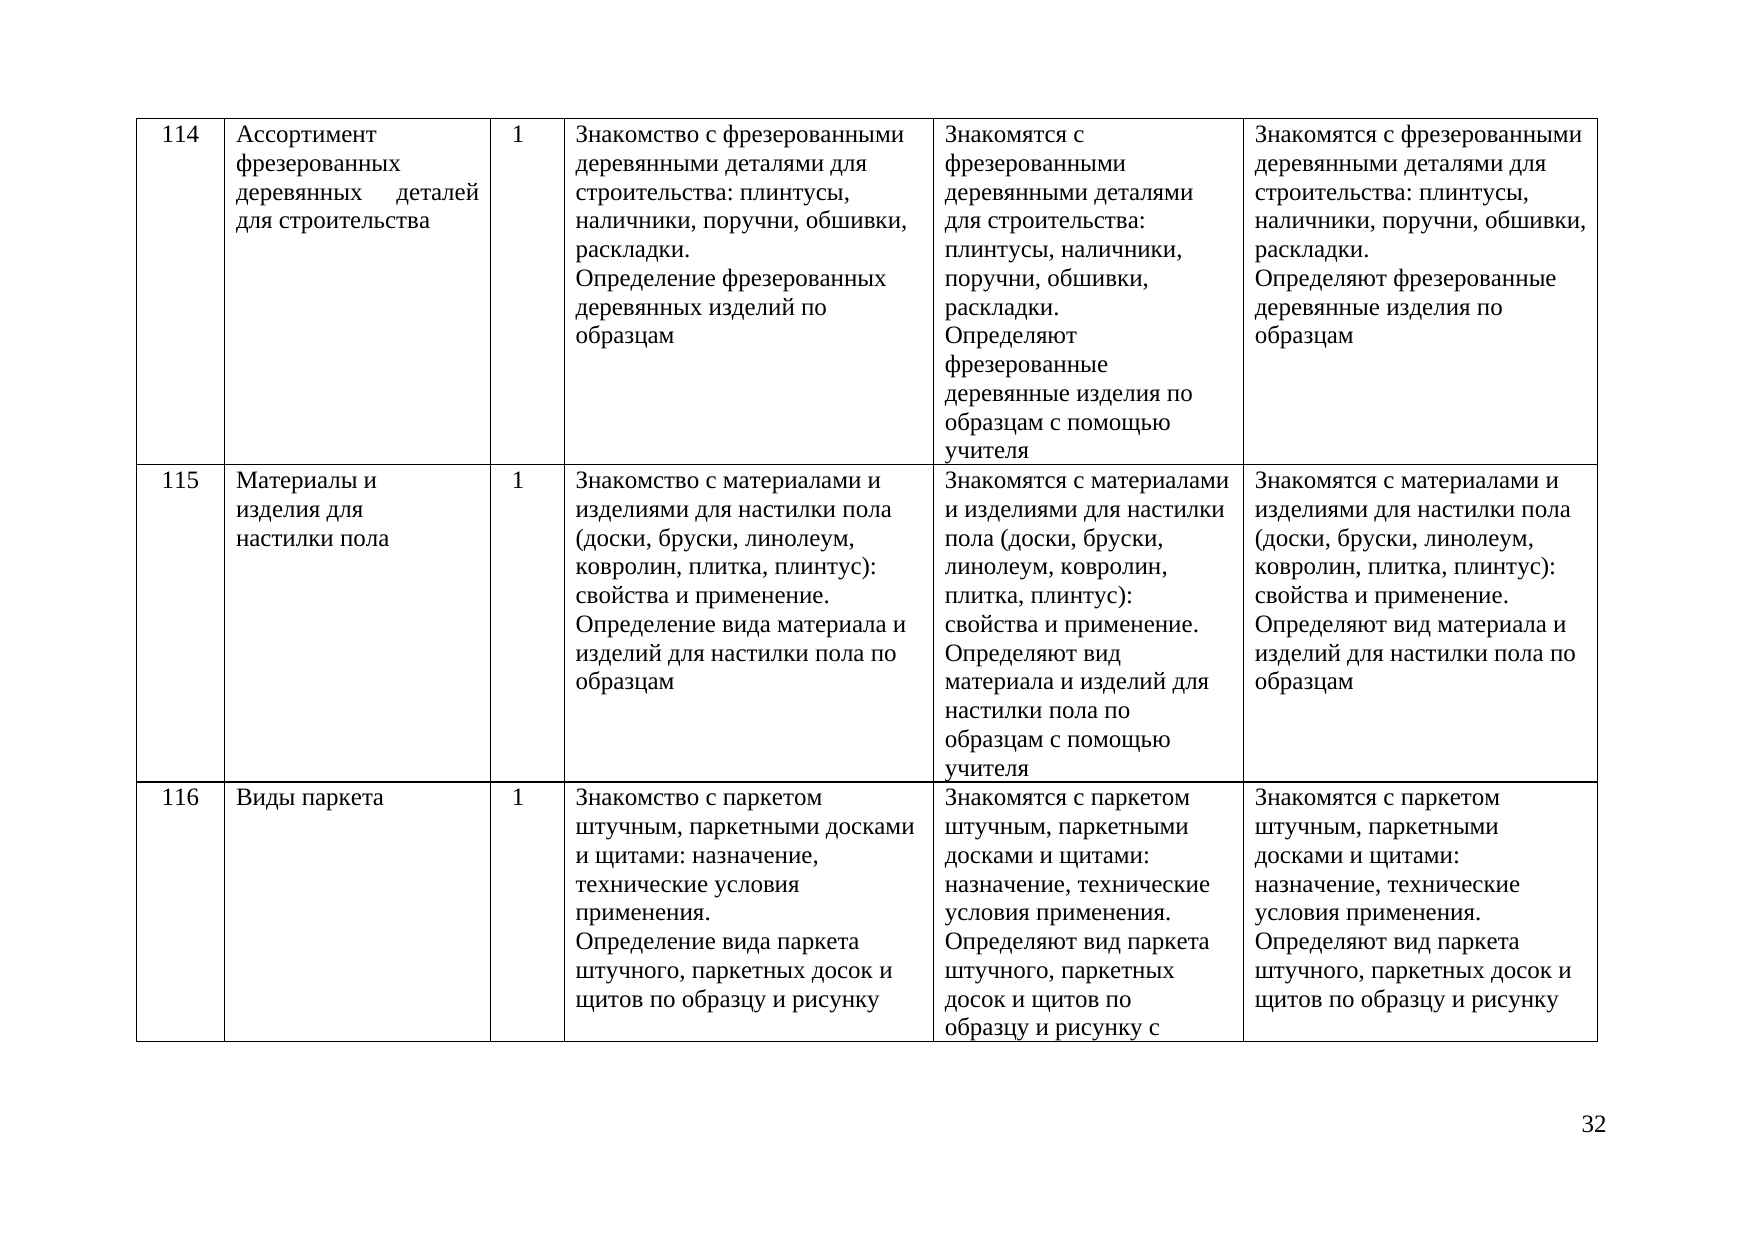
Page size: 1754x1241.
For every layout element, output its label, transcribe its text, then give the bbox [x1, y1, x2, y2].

table_cell Знакомятся с фрезерованными деревянными деталями для строительства: плинтусы, наличники, поручни, обшивки, раскладки. Определяют фрезерованные деревянные изделия по образцам [1244, 119, 1597, 464]
table_cell Виды паркета [225, 783, 490, 1041]
table_cell 115 [137, 465, 224, 781]
table_cell Знакомство с фрезерованными деревянными деталями для строительства: плинтусы, наличники, поручни, обшивки, раскладки. Определение фрезерованных деревянных изделий по образцам [565, 119, 933, 464]
table_cell 1 [491, 119, 564, 464]
table_cell 1 [491, 465, 564, 781]
table_cell Знакомятся с фрезерованными деревянными деталями для строительства: плинтусы, наличники, поручни, обшивки, раскладки. Определяют фрезерованные деревянные изделия по образцам с помощью учителя [934, 119, 1243, 464]
table_cell 1 [491, 783, 564, 1041]
table_cell 114 [137, 119, 224, 464]
table_cell Материалы и изделия для настилки пола [225, 465, 490, 781]
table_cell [565, 783, 933, 1041]
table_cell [934, 783, 1243, 1041]
table_cell Знакомятся с материалами и изделиями для настилки пола (доски, бруски, линолеум, ковролин, плитка, плинтус): свойства и применение. Определяют вид материала и изделий для настилки пола по образцам [1244, 465, 1597, 781]
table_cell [1244, 783, 1597, 1041]
table_cell Знакомство с материалами и изделиями для настилки пола (доски, бруски, линолеум, ковролин, плитка, плинтус): свойства и применение. Определение вида материала и изделий для настилки пола по образцам [565, 465, 933, 781]
table_cell Знакомятся с материалами и изделиями для настилки пола (доски, бруски, линолеум, ковролин, плитка, плинтус): свойства и применение. Определяют вид материала и изделий для настилки пола по образцам с помощью учителя [934, 465, 1243, 781]
table_cell Ассортимент фрезерованных деревянных деталей для строительства [225, 119, 490, 464]
table_cell 116 [137, 783, 224, 1041]
